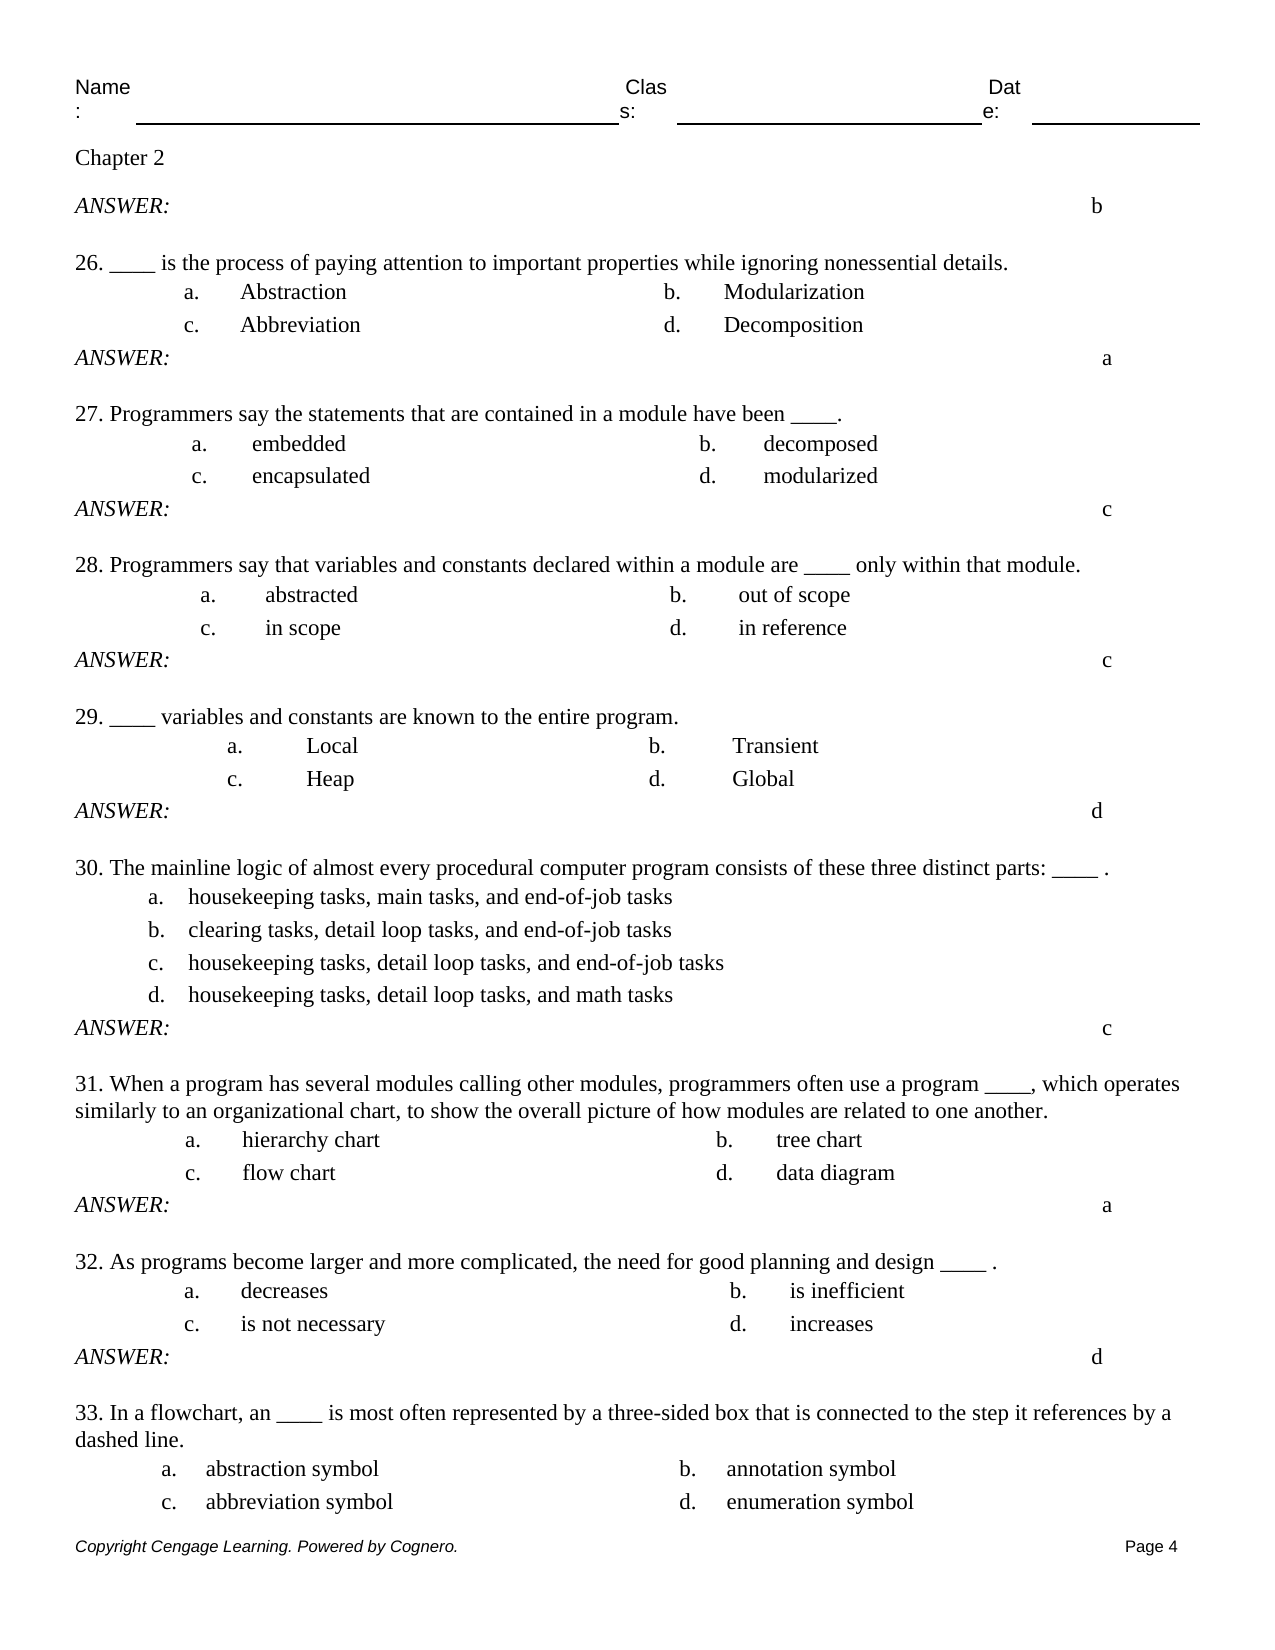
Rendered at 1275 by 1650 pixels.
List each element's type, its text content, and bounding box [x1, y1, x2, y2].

table_header 26. ____ is the process of paying attention to important properties while ignoring nonessential details. [75, 249, 1200, 373]
table_header 32. As programs become larger and more complicated, the need for good planning and design ____ . [75, 1248, 1200, 1372]
table_header 29. ____ variables and constants are known to the entire program. [75, 703, 1200, 827]
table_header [75, 189, 1200, 222]
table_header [75, 1399, 1200, 1517]
table_header 30. The mainline logic of almost every procedural computer program consists of these three distinct parts: ____ . [75, 854, 1200, 1043]
table_header 28. Programmers say that variables and constants declared within a module are ____ only within that module. [75, 551, 1200, 676]
table_header 31. When a program has several modules calling other modules, programmers often use a program ____, which operates similarly to an organizational chart, to show the overall picture of how modules are related to one another. [75, 1070, 1200, 1221]
table_header 27. Programmers say the statements that are contained in a module have been ____. [75, 400, 1200, 524]
